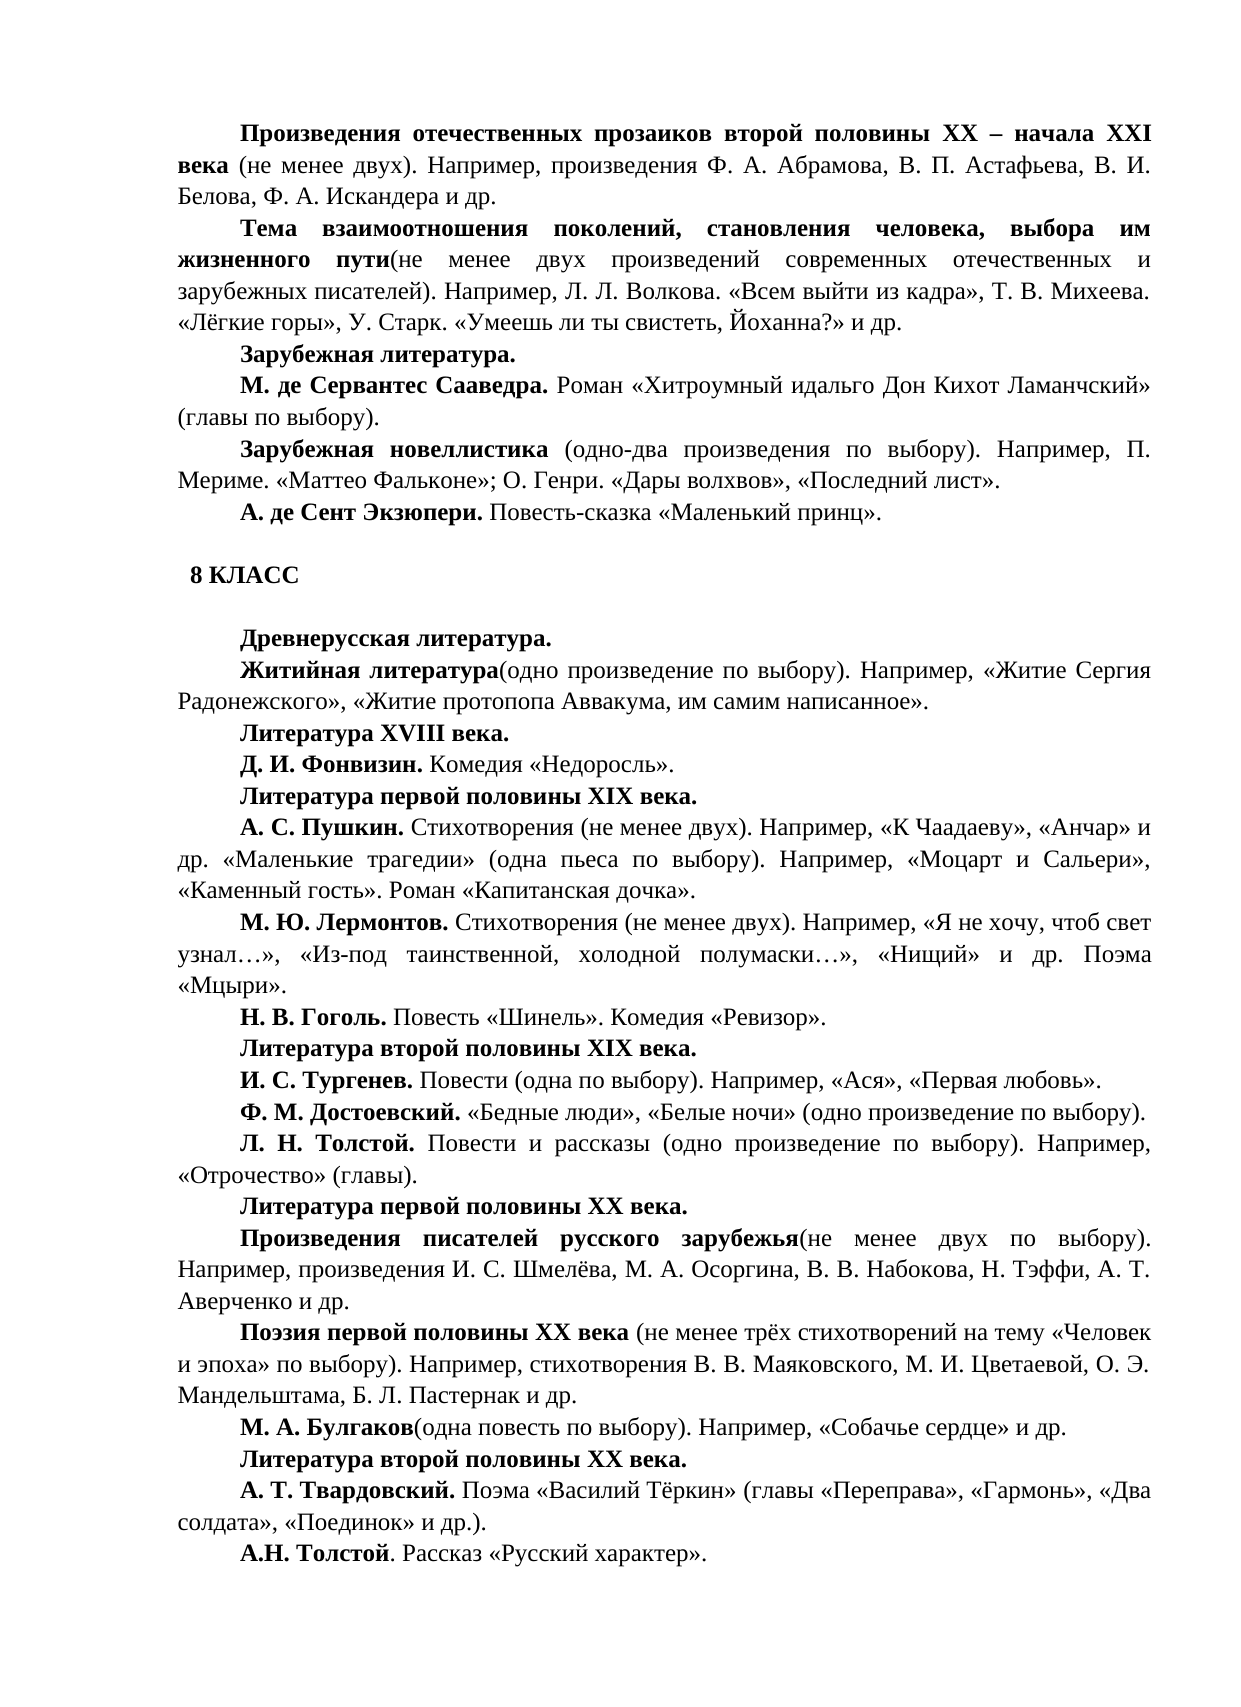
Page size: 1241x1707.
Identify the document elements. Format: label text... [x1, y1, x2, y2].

text А.Н. Толстой. Рассказ «Русский характер». [177, 1538, 1152, 1567]
text Тема взаимоотношения поколений, становления человека, выбора им жизненного пути‌(не менее двух произведений современных отечественных и зарубежных писателей). Например, Л. Л. Волкова. «Всем выйти из кадра», Т. В. Михеева. «Лёгкие горы», У. Старк. «Умеешь ли ты свистеть, Йоханна?» и др.‌‌ [177, 213, 1152, 336]
text Зарубежная литература. [177, 339, 1152, 368]
text Литература второй половины XIX века. [177, 1033, 1152, 1062]
text А. С. Пушкин. Стихотворения ‌(не менее двух). Например, «К Чаадаеву», «Анчар» и др. «Маленькие трагедии» (одна пьеса по выбору). Например, «Моцарт и Сальери», «Каменный гость». ‌‌Роман «Капитанская дочка». [177, 812, 1152, 904]
text М. де Сервантес Сааведра. Роман «Хитроумный идальго Дон Кихот Ламанчский» ‌(главы по выбору).‌‌ [177, 371, 1152, 431]
text А. де Сент Экзюпери. Повесть-сказка «Маленький принц». [177, 497, 1152, 526]
text Произведения отечественных прозаиков второй половины XX – начала XXI века ‌(не менее двух). Например, произведения Ф. А. Абрамова, В. П. Астафьева, В. И. Белова, Ф. А. Искандера и др.‌‌ [177, 118, 1152, 210]
text Поэзия первой половины ХХ века (не менее трёх стихотворений на тему «Человек и эпоха» по выбору). Например, стихотворения В. В. Маяковского, М. И. Цветаевой, О. Э. Мандельштама, Б. Л. Пастернак и др. [177, 1317, 1152, 1409]
text Зарубежная новеллистика ‌(одно-два произведения по выбору). Например, П. Мериме. «Маттео Фальконе»; О. Генри. «Дары волхвов», «Последний лист».‌‌ [177, 434, 1152, 494]
text Литература XVIII века. [177, 718, 1152, 747]
text 8 КЛАСС [190, 560, 1152, 589]
text М. А. Булгаков‌(одна повесть по выбору). Например, «Собачье сердце» и др.‌‌ [177, 1412, 1152, 1441]
text Д. И. Фонвизин. Комедия «Недоросль». [177, 749, 1152, 778]
text Н. В. Гоголь. Повесть «Шинель». Комедия «Ревизор». [177, 1002, 1152, 1031]
text И. С. Тургенев. Повести ‌(одна по выбору). Например, «Ася», «Первая любовь».‌‌ [177, 1065, 1152, 1094]
text Ф. М. Достоевский. ‌«Бедные люди», «Белые ночи» (одно произведение по выбору).‌‌ [177, 1097, 1152, 1125]
text Литература первой половины XIX века. [177, 781, 1152, 810]
text Литература второй половины XX века. [177, 1444, 1152, 1472]
text Произведения писателей русского зарубежья‌(не менее двух по выбору). Например, произведения И. С. Шмелёва, М. А. Осоргина, В. В. Набокова, Н. Тэффи, А. Т. Аверченко и др.‌‌ [177, 1223, 1152, 1315]
text А. Т. Твардовский. Поэма «Василий Тёркин» ‌(главы «Переправа», «Гармонь», «Два солдата», «Поединок» и др.).‌‌ [177, 1475, 1152, 1536]
text Житийная литература‌(одно произведение по выбору). Например, «Житие Сергия Радонежского», «Житие протопопа Аввакума, им самим написанное».‌‌ [177, 655, 1152, 715]
text Литература первой половины XX века. [177, 1191, 1152, 1220]
text Древнерусская литература. [177, 623, 1152, 652]
text Л. Н. Толстой. Повести и рассказы ‌(одно произведение по выбору). Например, «Отрочество» (главы).‌‌ [177, 1128, 1152, 1188]
text М. Ю. Лермонтов. Стихотворения ‌(не менее двух). Например, «Я не хочу, чтоб свет узнал…», «Из-под таинственной, холодной полумаски…», «Нищий» и др.‌‌ Поэма «Мцыри». [177, 907, 1152, 999]
